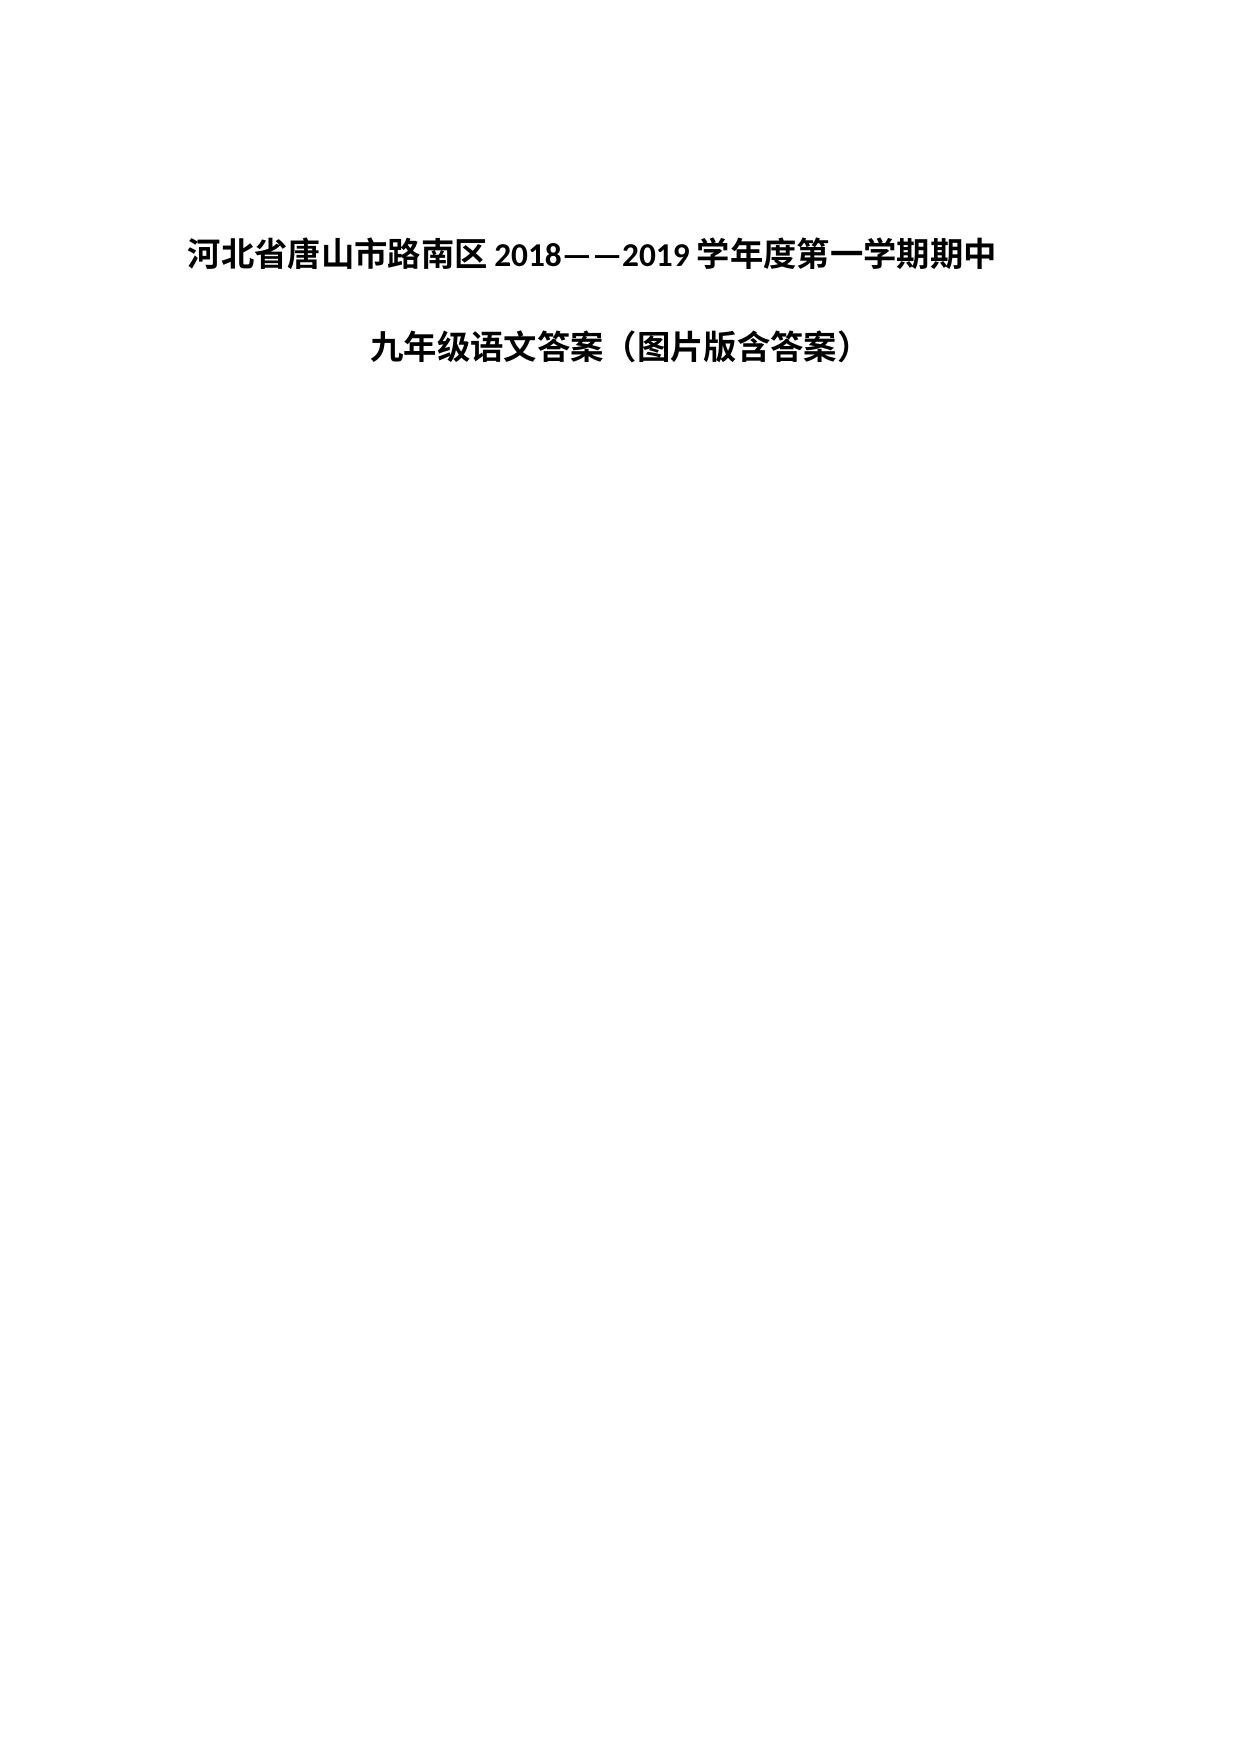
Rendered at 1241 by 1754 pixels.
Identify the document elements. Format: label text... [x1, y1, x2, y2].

text 河北省唐山市路南区2018——2019学年度第一学期期中 [187, 219, 1053, 284]
text 九年级语文答案（图片版含答案） [187, 312, 1053, 377]
